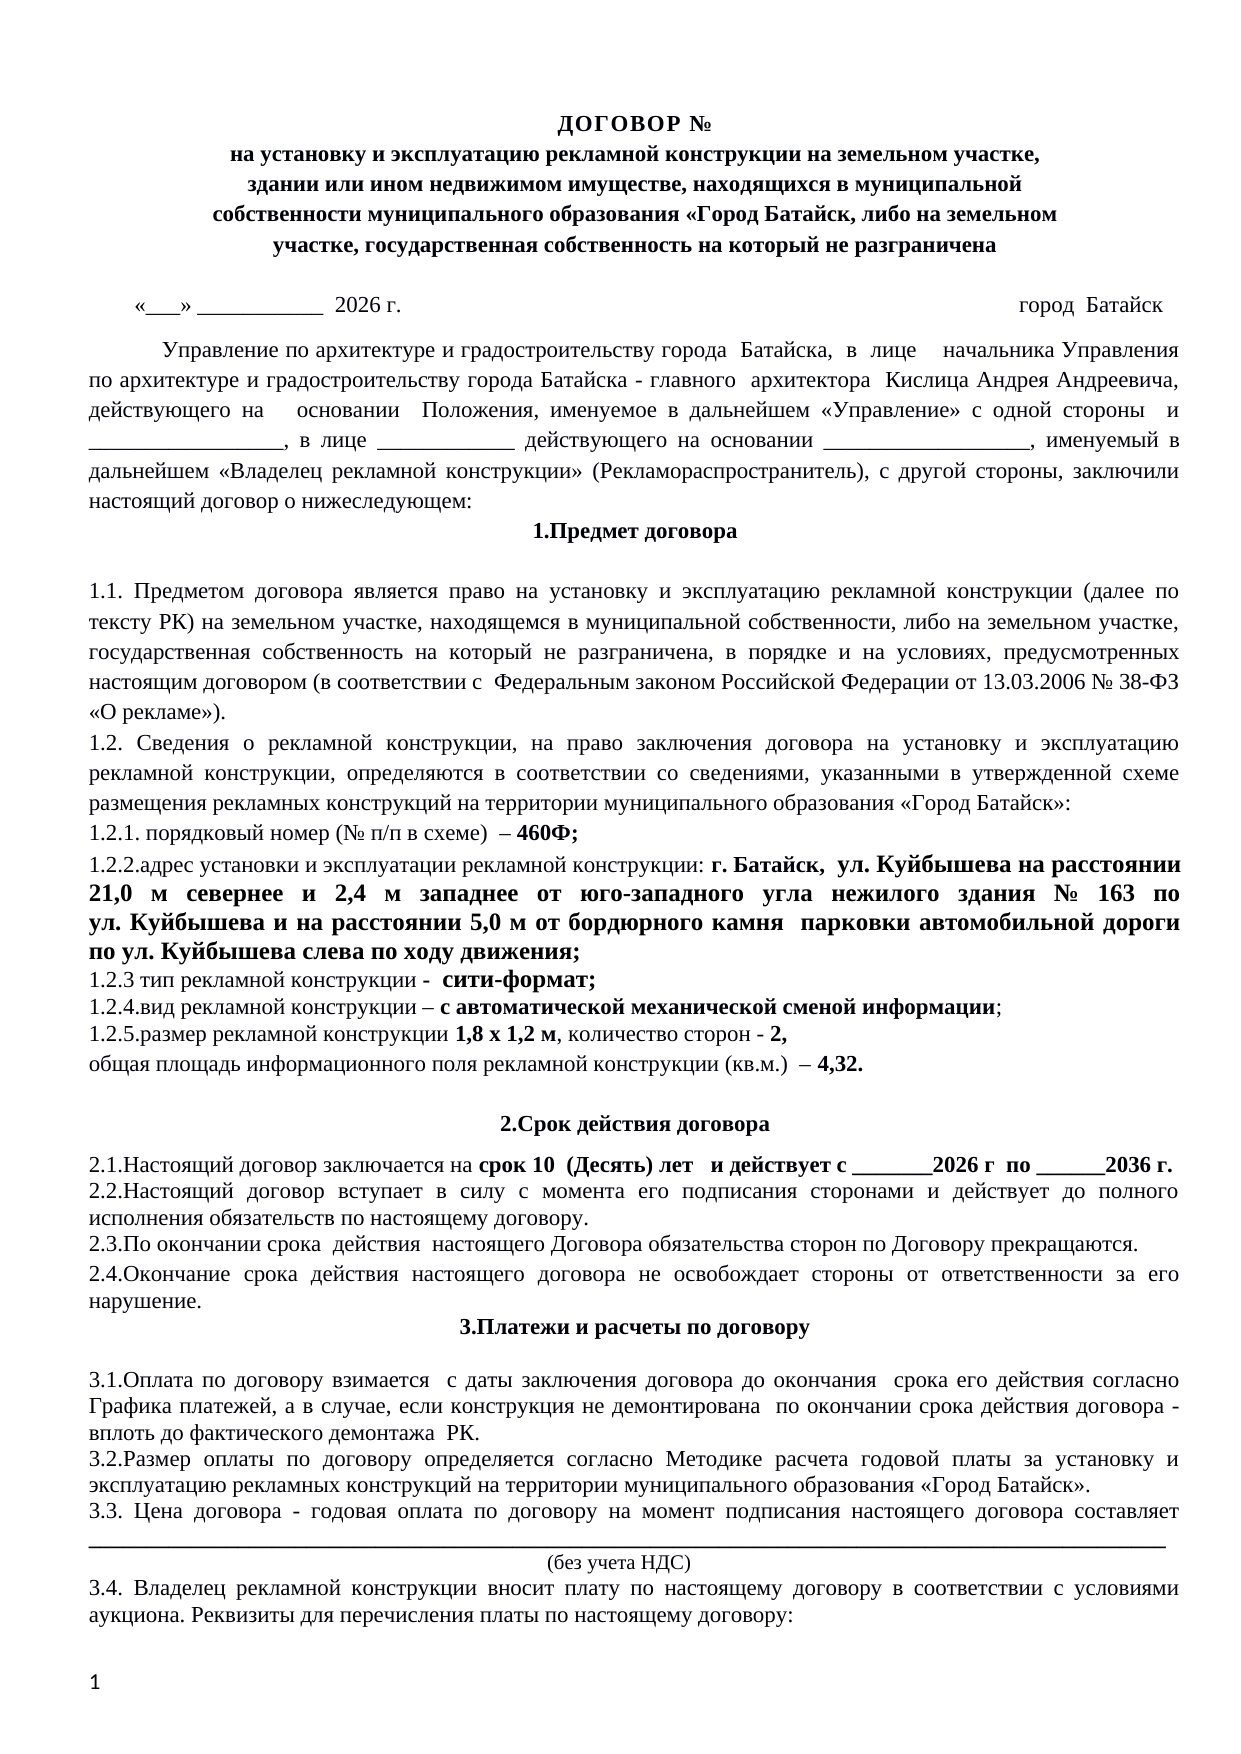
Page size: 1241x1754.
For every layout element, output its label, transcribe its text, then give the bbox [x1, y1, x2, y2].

text Управление по архитектуре и градостроительству города Батайска, в лице начальника Управления по архитектуре и градостроительству города Батайска - главного архитектора Кислица Андрея Андреевича, действующего на основании Положения, именуемое в дальнейшем «Управление» с одной стороны и _________________, в лице ____________ действующего на основании __________________, именуемый в дальнейшем «Владелец рекламной конструкции» (Рекламораспространитель), с другой стороны, заключили настоящий договор о нижеследующем: [88, 336, 1181, 513]
text 2.3.По окончании срока действия настоящего Договора обязательства сторон по Договору прекращаются. [88, 1230, 1181, 1257]
text 2.Срок действия договора [88, 1110, 1181, 1137]
text участке, государственная собственность на который не разграничена [88, 231, 1181, 257]
text собственности муниципального образования «Город Батайск, либо на земельном [88, 201, 1181, 227]
text 3.1.Оплата по договору взимается с даты заключения договора до окончания срока его действия согласно Графика платежей, а в случае, если конструкция не демонтирована по окончании срока действия договора - вплоть до фактического демонтажа РК. [88, 1366, 1181, 1445]
text 3.2.Размер оплаты по договору определяется согласно Методике расчета годовой платы за установку и эксплуатацию рекламных конструкций на территории муниципального образования «Город Батайск». [88, 1445, 1181, 1498]
text (без учета НДС) [88, 1550, 1181, 1574]
text 3.4. Владелец рекламной конструкции вносит плату по настоящему договору в соответствии с условиями аукциона. Реквизиты для перечисления платы по настоящему договору: [88, 1574, 1181, 1627]
text 1.2.1. порядковый номер (№ п/п в схеме) – 460Ф; [88, 819, 1181, 846]
text 1.2.5.размер рекламной конструкции 1,8 х 1,2 м, количество сторон - 2, [88, 1019, 1181, 1046]
text ДОГОВОР № [88, 110, 1181, 136]
text 2.1.Настоящий договор заключается на срок 10 (Десять) лет и действует с _______2026 г по ______2036 г. [88, 1151, 1181, 1177]
text 2.4.Окончание срока действия настоящего договора не освобождает стороны от ответственности за его нарушение. [88, 1260, 1181, 1313]
text 1.2.2.адрес установки и эксплуатации рекламной конструкции: г. Батайск, ул. Куйбышева на расстоянии 21,0 м севернее и 2,4 м западнее от юго-западного угла нежилого здания № 163 по ул. Куйбышева и на расстоянии 5,0 м от бордюрного камня парковки автомобильной дороги по ул. Куйбышева слева по ходу движения; [88, 849, 1181, 964]
text здании или ином недвижимом имуществе, находящихся в муниципальной [88, 170, 1181, 197]
text «___» ___________ 2026 г. город Батайск [88, 291, 1181, 317]
text на установку и эксплуатацию рекламной конструкции на земельном участке, [88, 140, 1181, 166]
text 2.2.Настоящий договор вступает в силу с момента его подписания сторонами и действует до полного исполнения обязательств по настоящему договору. [88, 1177, 1181, 1230]
text 1.Предмет договора [88, 517, 1181, 543]
text 3.3. Цена договора - годовая оплата по договору на момент подписания настоящего договора составляет ______________________________________________________________________________________________ [88, 1498, 1181, 1550]
text 1.2.3 тип рекламной конструкции - сити-формат; [88, 964, 1181, 993]
text 1.2. Сведения о рекламной конструкции, на право заключения договора на установку и эксплуатацию рекламной конструкции, определяются в соответствии со сведениями, указанными в утвержденной схеме размещения рекламных конструкций на территории муниципального образования «Город Батайск»: [88, 729, 1181, 815]
text 3.Платежи и расчеты по договору [88, 1313, 1181, 1339]
text общая площадь информационного поля рекламной конструкции (кв.м.) – 4,32. [88, 1050, 1181, 1076]
text 1.2.4.вид рекламной конструкции – с автоматической механической сменой информации; [88, 993, 1181, 1019]
text 1.1. Предметом договора является право на установку и эксплуатацию рекламной конструкции (далее по тексту РК) на земельном участке, находящемся в муниципальной собственности, либо на земельном участке, государственная собственность на который не разграничена, в порядке и на условиях, предусмотренных настоящим договором (в соответствии с Федеральным законом Российской Федерации от 13.03.2006 № 38-ФЗ «О рекламе»). [88, 578, 1181, 725]
